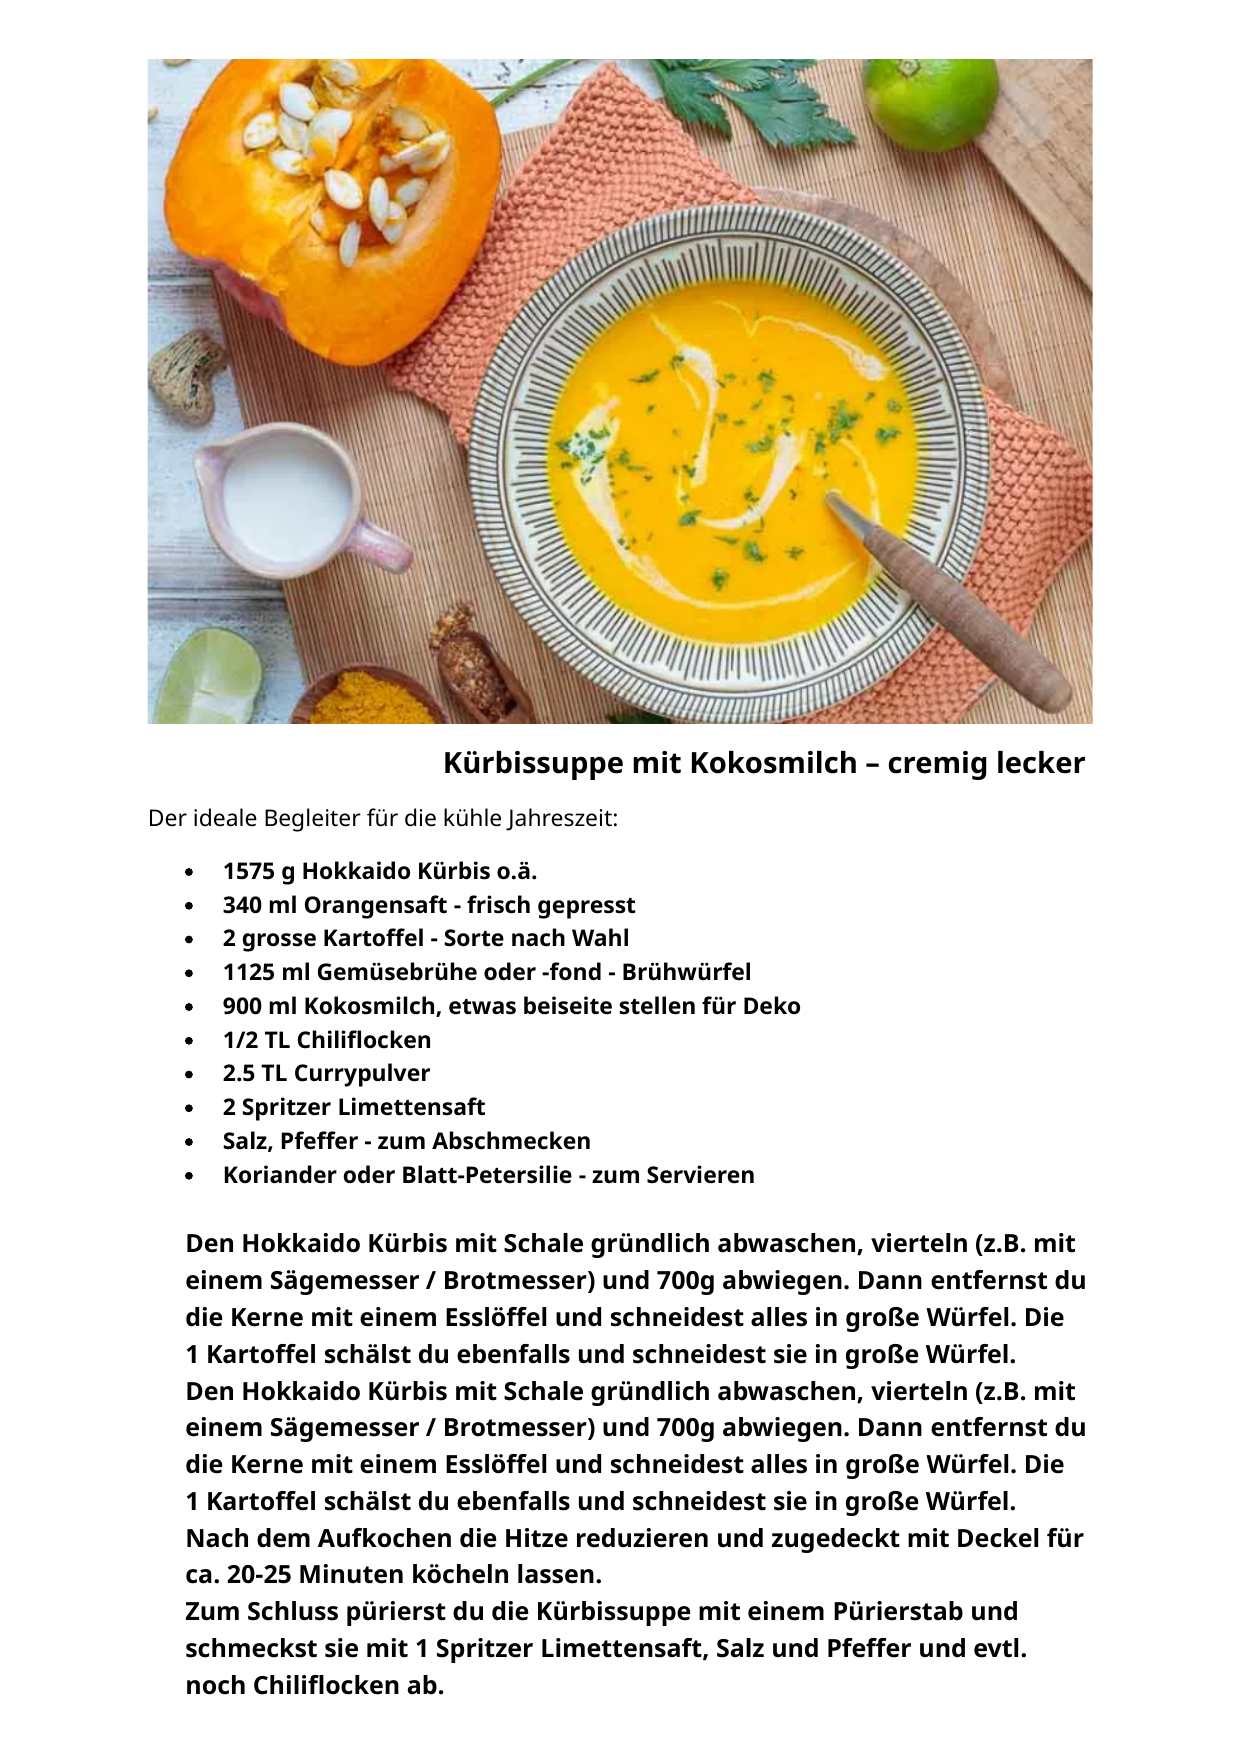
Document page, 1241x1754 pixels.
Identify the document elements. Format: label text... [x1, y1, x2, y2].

list 340 ml Orangensaft - frisch gepresst [185, 888, 1107, 920]
text Den Hokkaido Kürbis mit Schale gründlich abwaschen, vierteln (z.B. mit einem Sägemesser / Brotmesser) und 700g abwiegen. Dann entfernst du die Kerne mit einem Esslöffel und schneidest alles in große Würfel. Die 1 Kartoffel schälst du ebenfalls und schneidest sie in große Würfel. [185, 1373, 1107, 1517]
list 2 grosse Kartoffel - Sorte nach Wahl [185, 922, 1107, 953]
text Kürbissuppe mit Kokosmilch – cremig lecker [369, 742, 1107, 782]
picture [147, 59, 1093, 724]
list 1575 g Hokkaido Kürbis o.ä. [185, 855, 1107, 886]
text Zum Schluss pürierst du die Kürbissuppe mit einem Pürierstab und schmeckst sie mit 1 Spritzer Limettensaft, Salz und Pfeffer und evtl. noch Chiliflocken ab. [185, 1594, 1107, 1701]
text Nach dem Aufkochen die Hitze reduzieren und zugedeckt mit Deckel für ca. 20-25 Minuten köcheln lassen. [185, 1520, 1107, 1591]
text Den Hokkaido Kürbis mit Schale gründlich abwaschen, vierteln (z.B. mit einem Sägemesser / Brotmesser) und 700g abwiegen. Dann entfernst du die Kerne mit einem Esslöffel und schneidest alles in große Würfel. Die 1 Kartoffel schälst du ebenfalls und schneidest sie in große Würfel. [185, 1226, 1107, 1370]
list 1/2 TL Chiliflocken [185, 1023, 1107, 1055]
list 2 Spritzer Limettensaft [185, 1091, 1107, 1122]
text Der ideale Begleiter für die kühle Jahreszeit: [148, 802, 1107, 833]
list Koriander oder Blatt-Petersilie - zum Servieren [185, 1158, 1107, 1190]
list 1125 ml Gemüsebrühe oder -fond - Brühwürfel [185, 956, 1107, 987]
list Salz, Pfeffer - zum Abschmecken [185, 1125, 1107, 1156]
list 900 ml Kokosmilch, etwas beiseite stellen für Deko [185, 990, 1107, 1021]
list 2.5 TL Currypulver [185, 1057, 1107, 1088]
